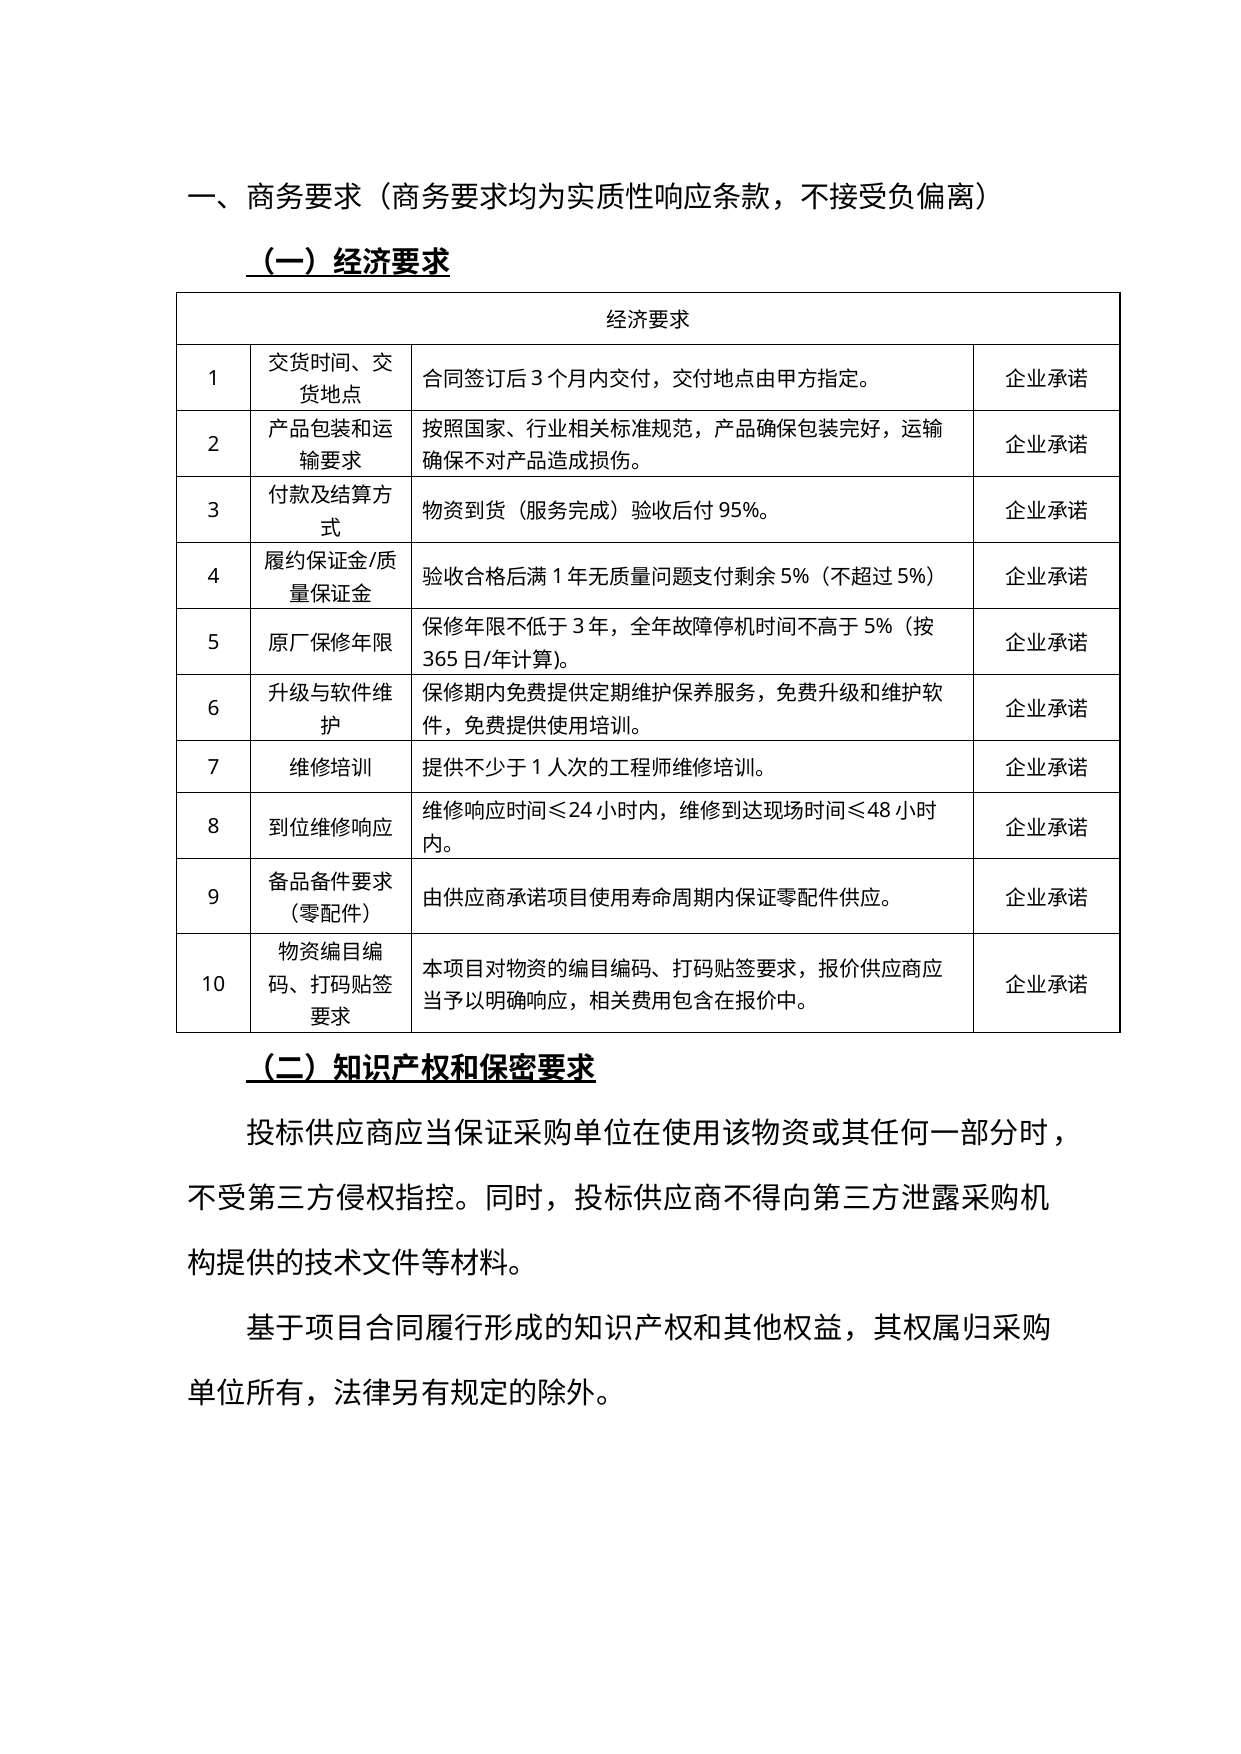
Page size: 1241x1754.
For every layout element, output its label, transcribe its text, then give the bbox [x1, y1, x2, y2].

table_cell 企业承诺 [974, 411, 1119, 476]
table_cell 提供不少于1人次的工程师维修培训。 [412, 741, 973, 792]
table_cell 6 [177, 675, 250, 740]
table_cell 维修培训 [251, 741, 411, 792]
table_cell 原厂保修年限 [251, 609, 411, 674]
table_cell 企业承诺 [974, 477, 1119, 542]
table_cell 维修响应时间≤24小时内，维修到达现场时间≤48小时内。 [412, 793, 973, 858]
table_cell 企业承诺 [974, 543, 1119, 608]
table_cell 升级与软件维护 [251, 675, 411, 740]
table_cell 10 [177, 934, 250, 1032]
table_cell 履约保证金/质量保证金 [251, 543, 411, 608]
table_cell 验收合格后满1年无质量问题支付剩余5%（不超过5%） [412, 543, 973, 608]
table_cell 企业承诺 [974, 859, 1119, 933]
table_cell 企业承诺 [974, 345, 1119, 410]
text （一）经济要求 [187, 227, 1053, 292]
table_cell 合同签订后3个月内交付，交付地点由甲方指定。 [412, 345, 973, 410]
table_cell 物资到货（服务完成）验收后付95%。 [412, 477, 973, 542]
table_cell 企业承诺 [974, 675, 1119, 740]
table_cell 付款及结算方式 [251, 477, 411, 542]
table_cell 本项目对物资的编目编码、打码贴签要求，报价供应商应当予以明确响应，相关费用包含在报价中。 [412, 934, 973, 1032]
table_cell 8 [177, 793, 250, 858]
table_cell 2 [177, 411, 250, 476]
table_cell 1 [177, 345, 250, 410]
table_header 经济要求 [177, 293, 1119, 344]
table_cell 企业承诺 [974, 934, 1119, 1032]
table_cell 企业承诺 [974, 741, 1119, 792]
table_cell 企业承诺 [974, 793, 1119, 858]
text 投标供应商应当保证采购单位在使用该物资或其任何一部分时，不受第三方侵权指控。同时，投标供应商不得向第三方泄露采购机构提供的技术文件等材料。 [187, 1098, 1053, 1293]
table_cell 到位维修响应 [251, 793, 411, 858]
table_cell 备品备件要求（零配件） [251, 859, 411, 933]
text 基于项目合同履行形成的知识产权和其他权益，其权属归采购单位所有，法律另有规定的除外。 [187, 1293, 1053, 1423]
subtitle 一、商务要求（商务要求均为实质性响应条款，不接受负偏离） [187, 162, 1053, 227]
table_cell 保修期内免费提供定期维护保养服务，免费升级和维护软件，免费提供使用培训。 [412, 675, 973, 740]
table_cell 物资编目编码、打码贴签要求 [251, 934, 411, 1032]
table_cell 交货时间、交货地点 [251, 345, 411, 410]
table_cell 由供应商承诺项目使用寿命周期内保证零配件供应。 [412, 859, 973, 933]
table_cell 企业承诺 [974, 609, 1119, 674]
table_cell 9 [177, 859, 250, 933]
table_cell 3 [177, 477, 250, 542]
table_cell 按照国家、行业相关标准规范，产品确保包装完好，运输确保不对产品造成损伤。 [412, 411, 973, 476]
table_cell 5 [177, 609, 250, 674]
table_cell 产品包装和运输要求 [251, 411, 411, 476]
text （二）知识产权和保密要求 [187, 1033, 1053, 1098]
table_cell 保修年限不低于3年，全年故障停机时间不高于5%（按365日/年计算)。 [412, 609, 973, 674]
table_cell 4 [177, 543, 250, 608]
table_cell 7 [177, 741, 250, 792]
